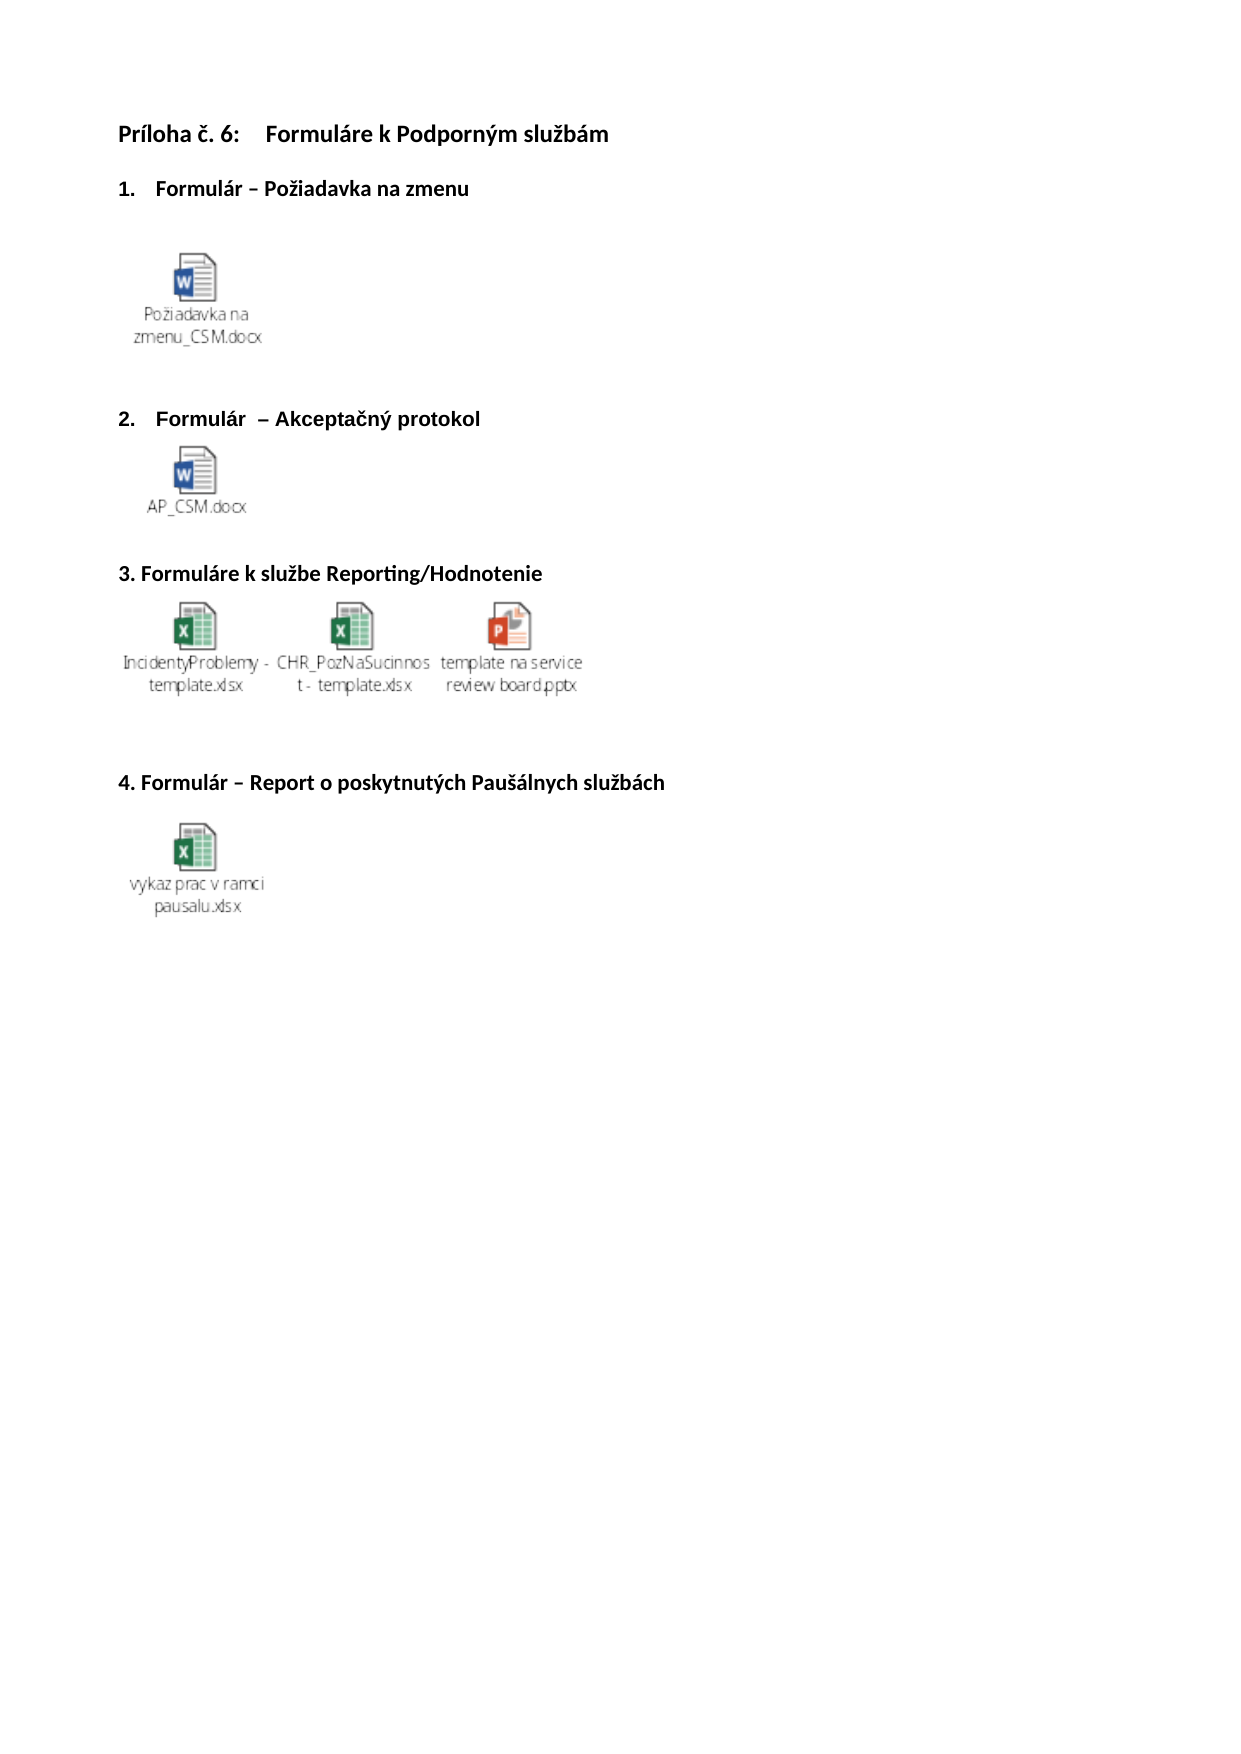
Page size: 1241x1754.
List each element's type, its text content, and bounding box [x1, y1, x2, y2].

text 3. Formuláre k službe Reporting/Hodnotenie [118, 558, 1122, 587]
list Formulár – Požiadavka na zmenu [118, 174, 1122, 202]
list Formulár – Akceptačný protokol [118, 407, 1122, 431]
text 4. Formulár – Report o poskytnutých Paušálnych službách [118, 768, 1122, 796]
subtitle Príloha č. 6: Formuláre k Podporným službám [118, 118, 1122, 149]
